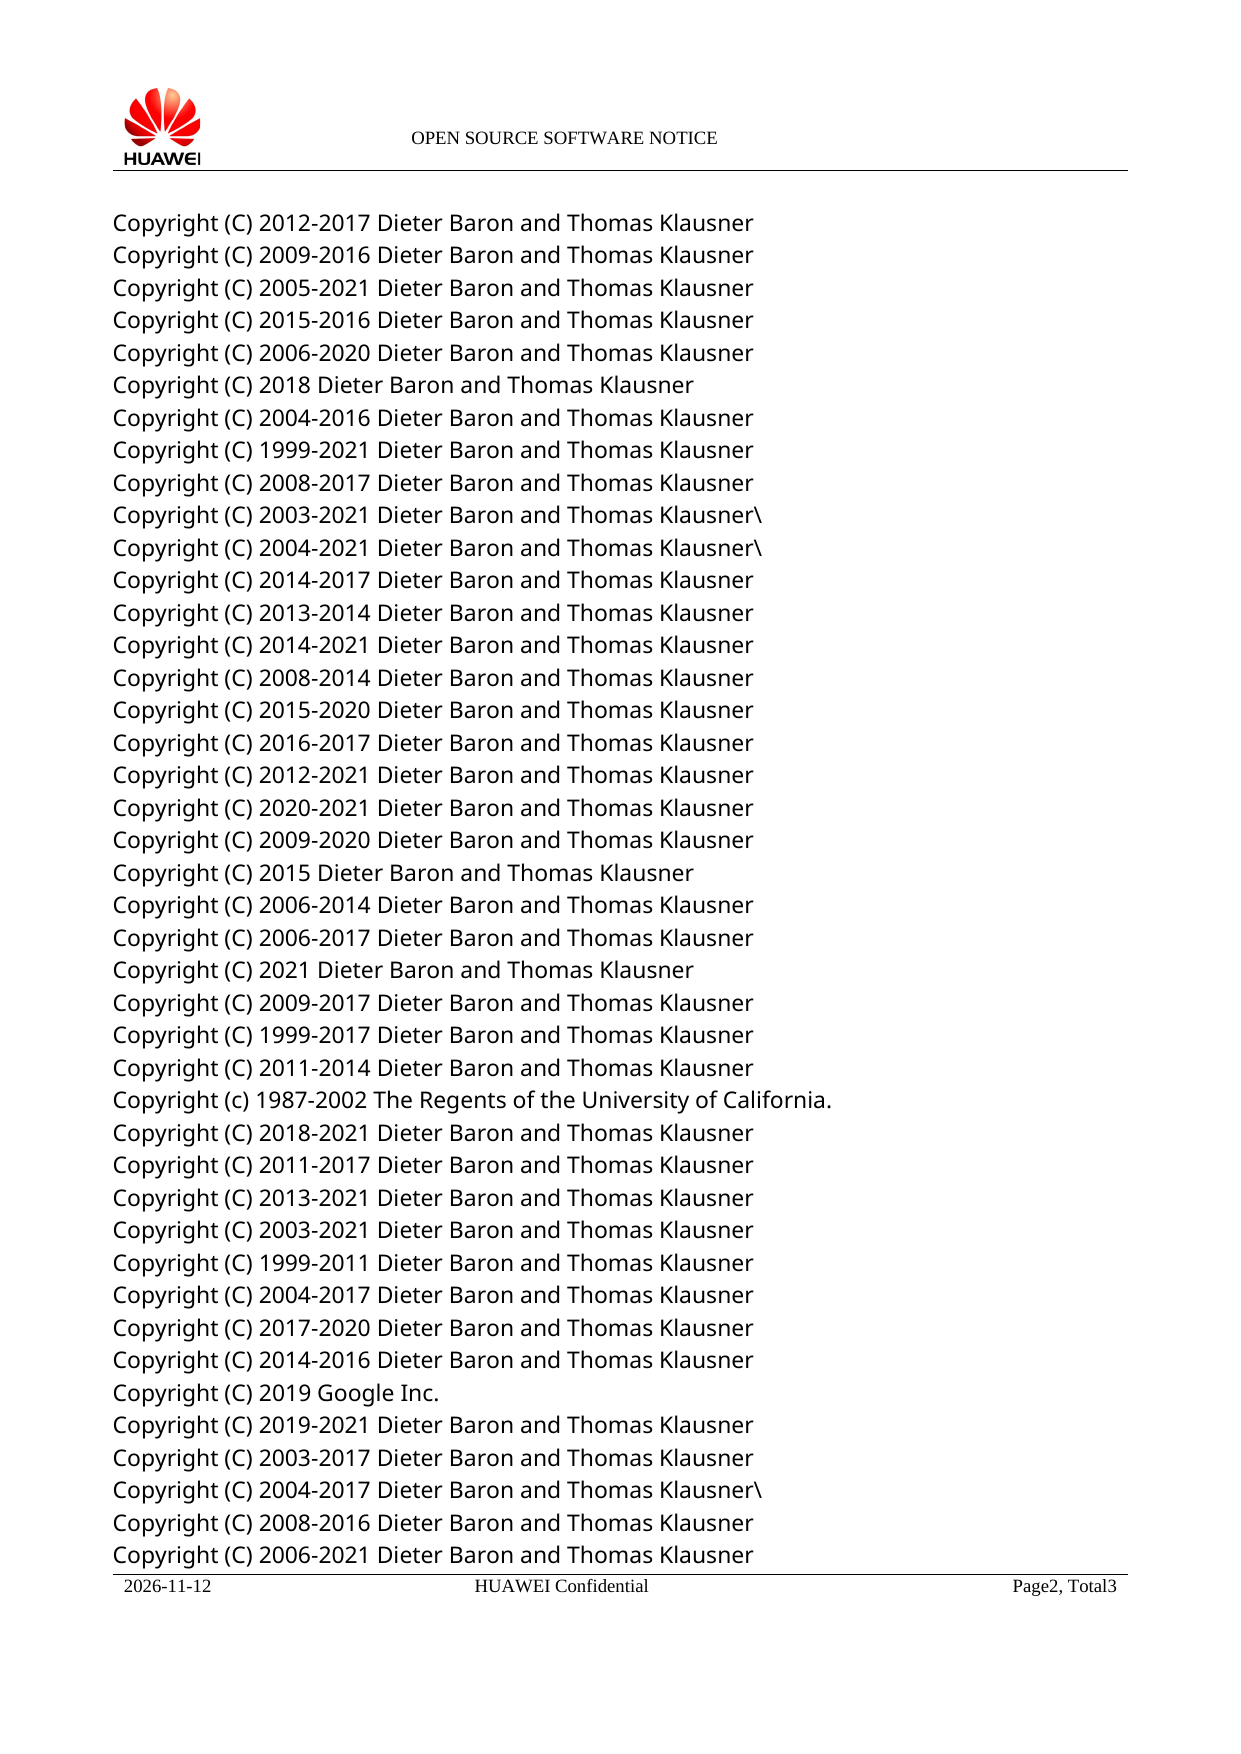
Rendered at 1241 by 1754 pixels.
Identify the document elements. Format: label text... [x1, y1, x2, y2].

picture [124, 88, 201, 165]
